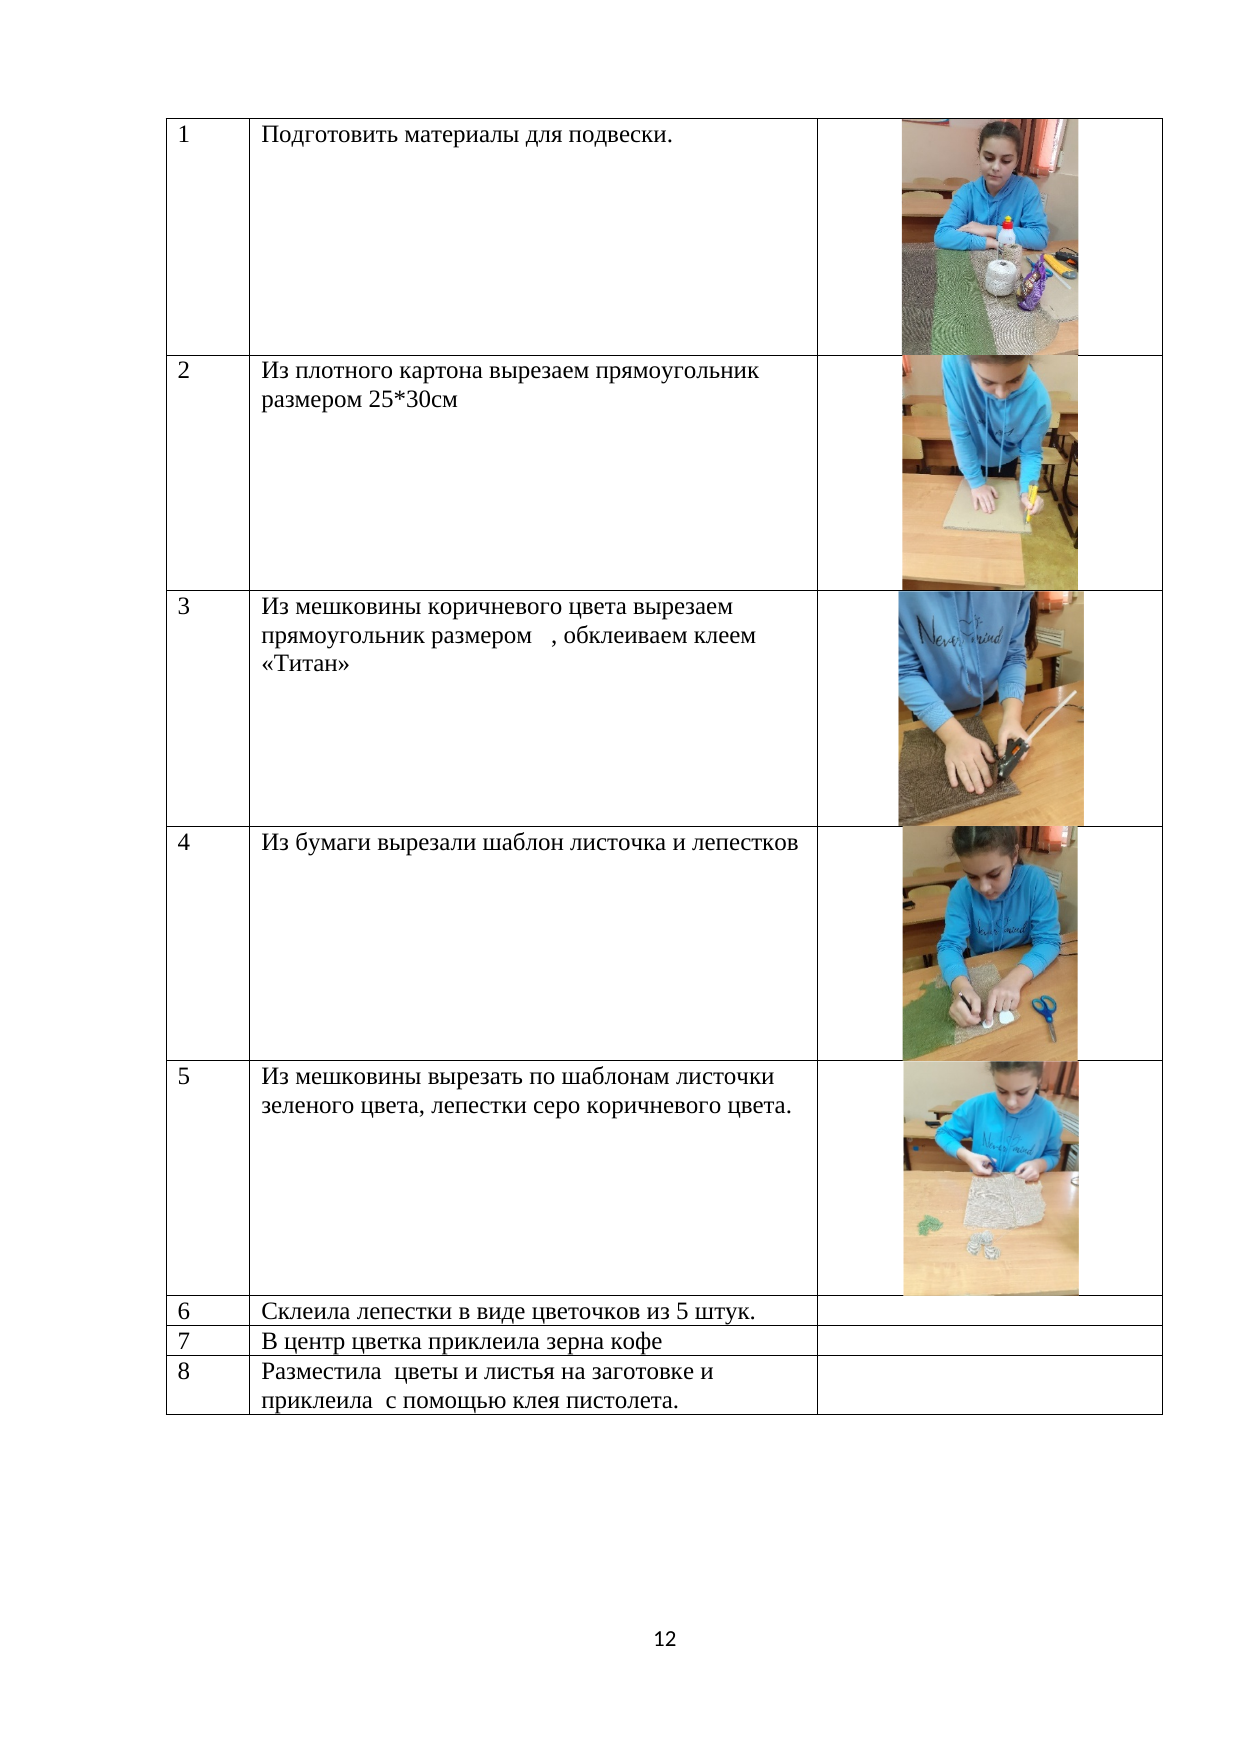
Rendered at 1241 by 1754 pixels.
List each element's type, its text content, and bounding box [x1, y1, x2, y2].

table_cell Из мешковины коричневого цвета вырезаем прямоугольник размером , обклеиваем клеем «Титан» [250, 591, 817, 826]
picture [899, 592, 1084, 1061]
table_cell 8 [167, 1356, 249, 1413]
table_cell 2 [167, 356, 249, 590]
table_cell [818, 119, 901, 354]
table_cell Разместила цветы и листья на заготовке и приклеила с помощью клея пистолета. [250, 1356, 817, 1413]
table_cell 3 [167, 591, 249, 826]
table_cell [1078, 827, 1162, 1060]
table_cell Склеила лепестки в виде цветочков из 5 штук. [250, 1296, 817, 1325]
picture [904, 1062, 1078, 1296]
table_cell 6 [167, 1296, 249, 1325]
table_cell [818, 827, 902, 1060]
table_cell [818, 1296, 1162, 1325]
table_cell [818, 356, 902, 590]
table_cell Из бумаги вырезали шаблон листочка и лепестков [250, 827, 817, 1060]
table_cell [1084, 591, 1162, 826]
table_cell 7 [167, 1326, 249, 1355]
table_cell Подготовить материалы для подвески. [250, 119, 817, 354]
picture [901, 119, 1079, 590]
table_cell [818, 1356, 1162, 1413]
table_cell [1078, 356, 1162, 590]
table_cell 1 [167, 119, 249, 354]
table_cell [818, 591, 898, 826]
table_cell 5 [167, 1061, 249, 1295]
table_cell В центр цветка приклеила зерна кофе [250, 1326, 817, 1355]
table_cell [818, 1061, 903, 1295]
table_cell Из мешковины вырезать по шаблонам листочки зеленого цвета, лепестки серо коричневого цвета. [250, 1061, 817, 1295]
table_cell [1079, 119, 1162, 354]
table_cell 4 [167, 827, 249, 1060]
table_cell Из плотного картона вырезаем прямоугольник размером 25*30см [250, 356, 817, 590]
table_cell [1079, 1061, 1162, 1295]
table_cell [818, 1326, 1162, 1355]
